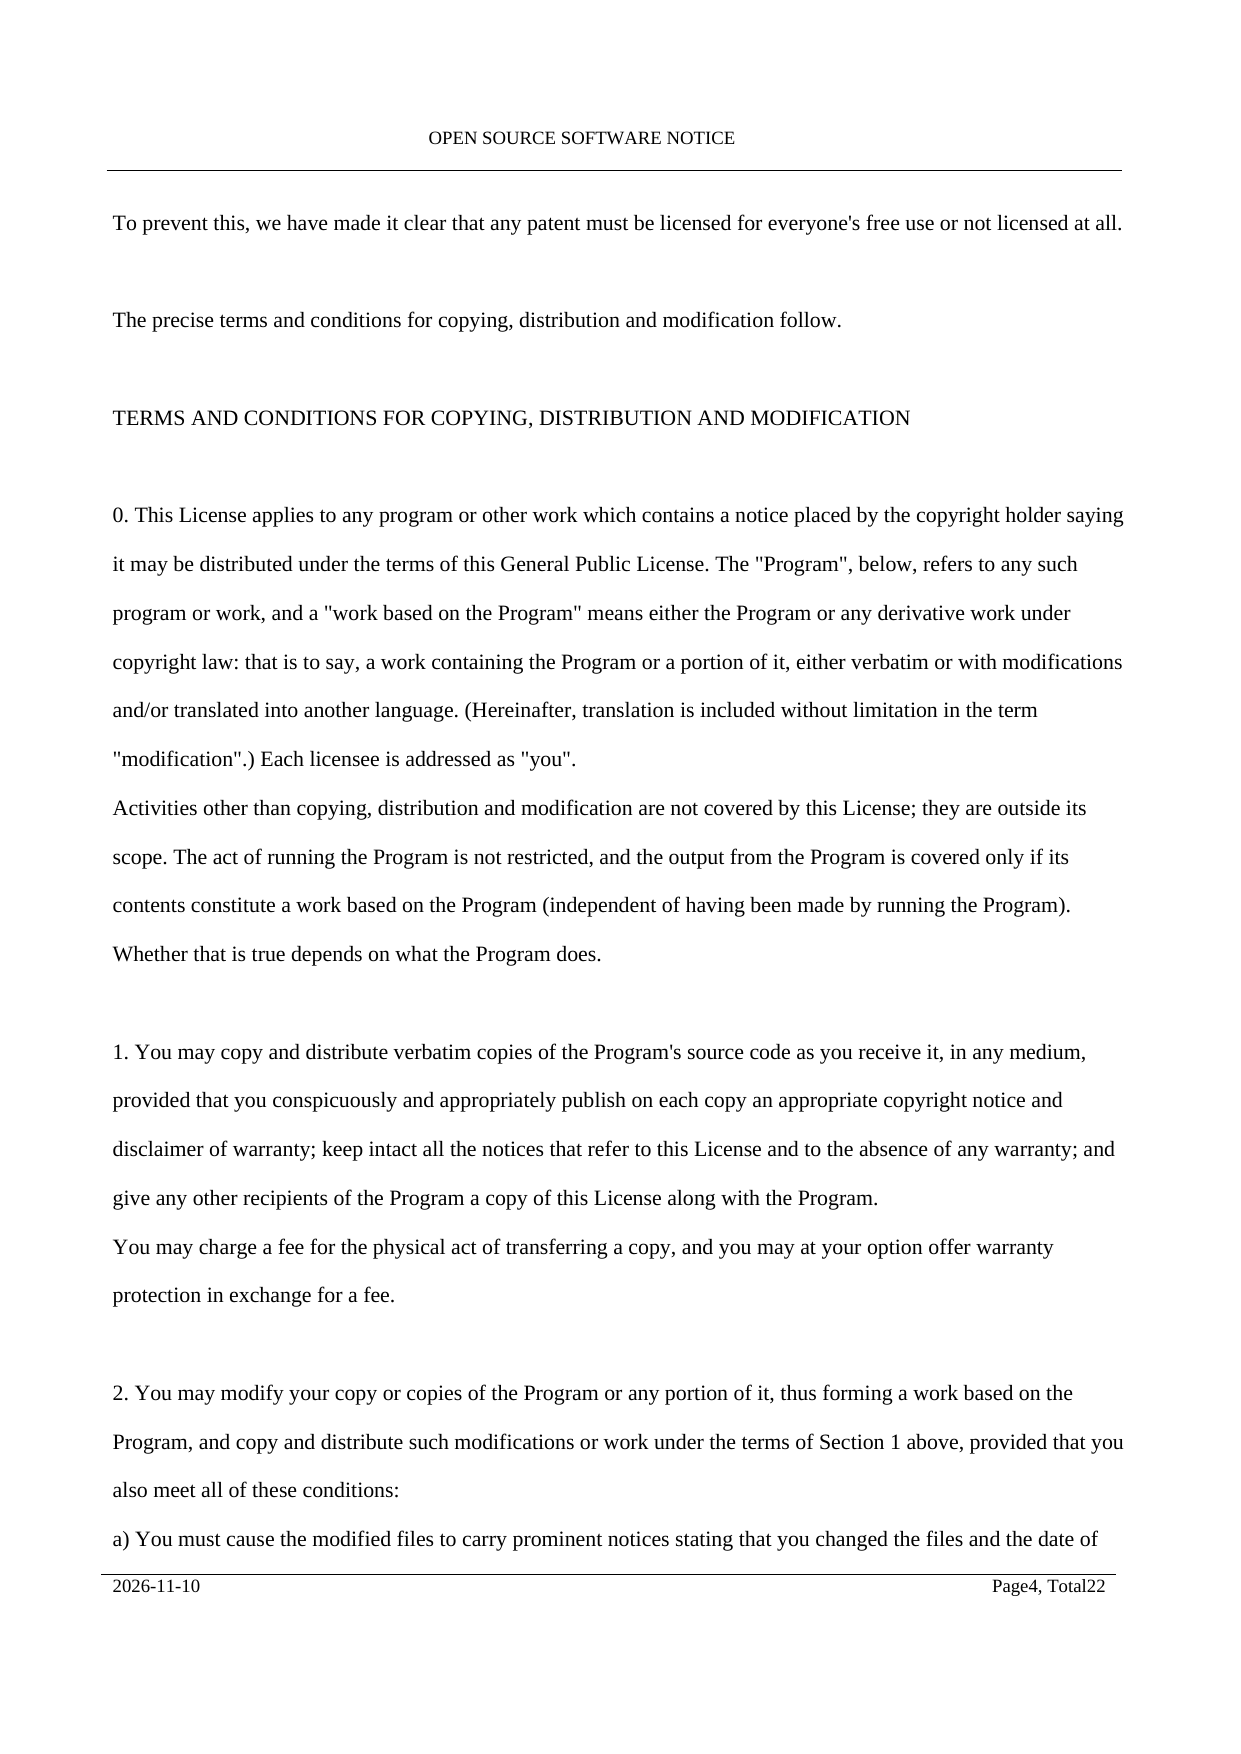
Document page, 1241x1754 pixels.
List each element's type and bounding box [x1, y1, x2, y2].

text [112, 206, 1128, 1555]
